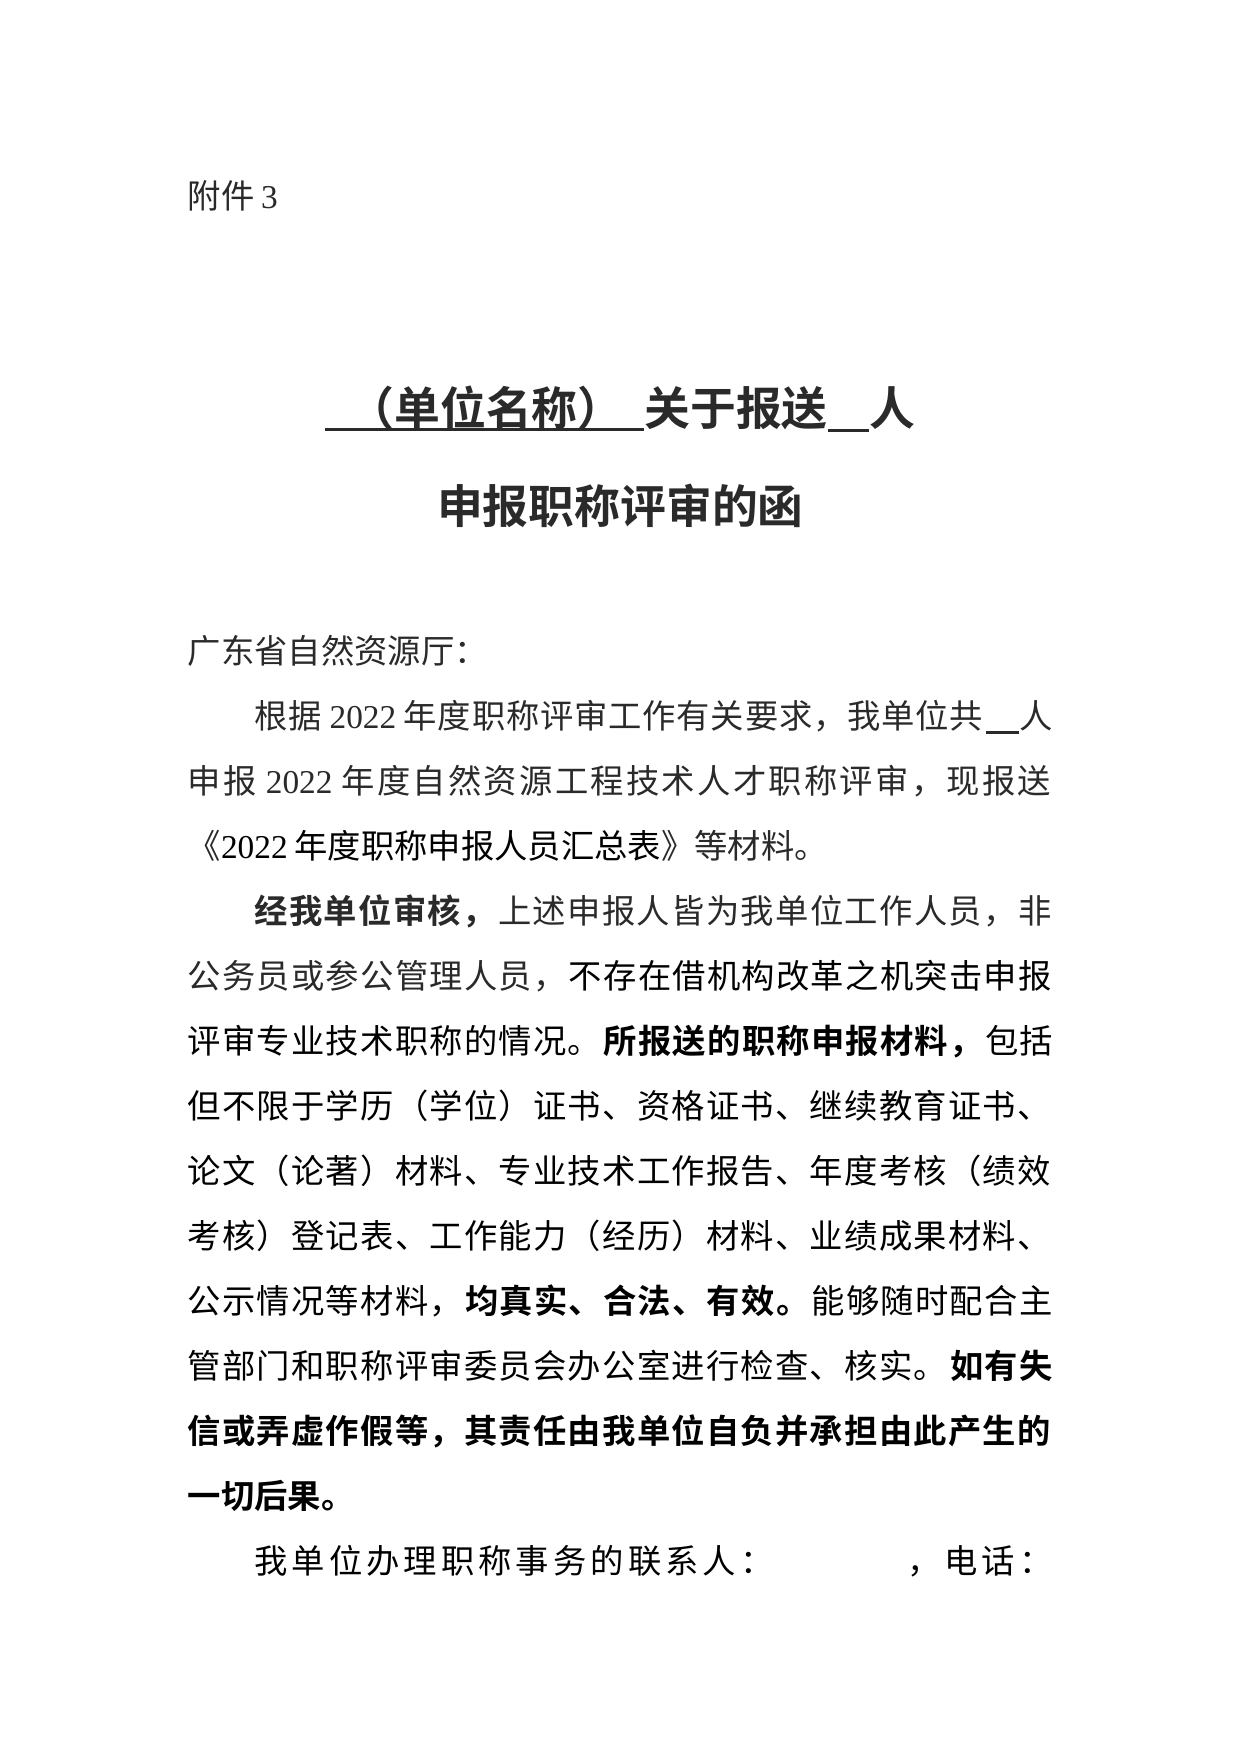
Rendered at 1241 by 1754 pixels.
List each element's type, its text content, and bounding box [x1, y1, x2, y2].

text 根据2022年度职称评审工作有关要求，我单位共 人申报2022年度自然资源工程技术人才职称评审，现报送《2022年度职称申报人员汇总表》等材料。 [187, 682, 1053, 877]
text 申报职称评审的函 [187, 454, 1053, 552]
text 经我单位审核，上述申报人皆为我单位工作人员，非公务员或参公管理人员，不存在借机构改革之机突击申报评审专业技术职称的情况。所报送的职称申报材料，包括但不限于学历（学位）证书、资格证书、继续教育证书、论文（论著）材料、专业技术工作报告、年度考核（绩效考核）登记表、工作能力（经历）材料、业绩成果材料、公示情况等材料，均真实、合法、有效。能够随时配合主管部门和职称评审委员会办公室进行检查、核实。如有失信或弄虚作假等，其责任由我单位自负并承担由此产生的一切后果。 [187, 877, 1053, 1527]
text （单位名称） 关于报送 人 [187, 357, 1053, 454]
text 附件3 [187, 162, 1053, 227]
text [187, 1527, 1053, 1592]
text 广东省自然资源厅： [187, 617, 1053, 682]
